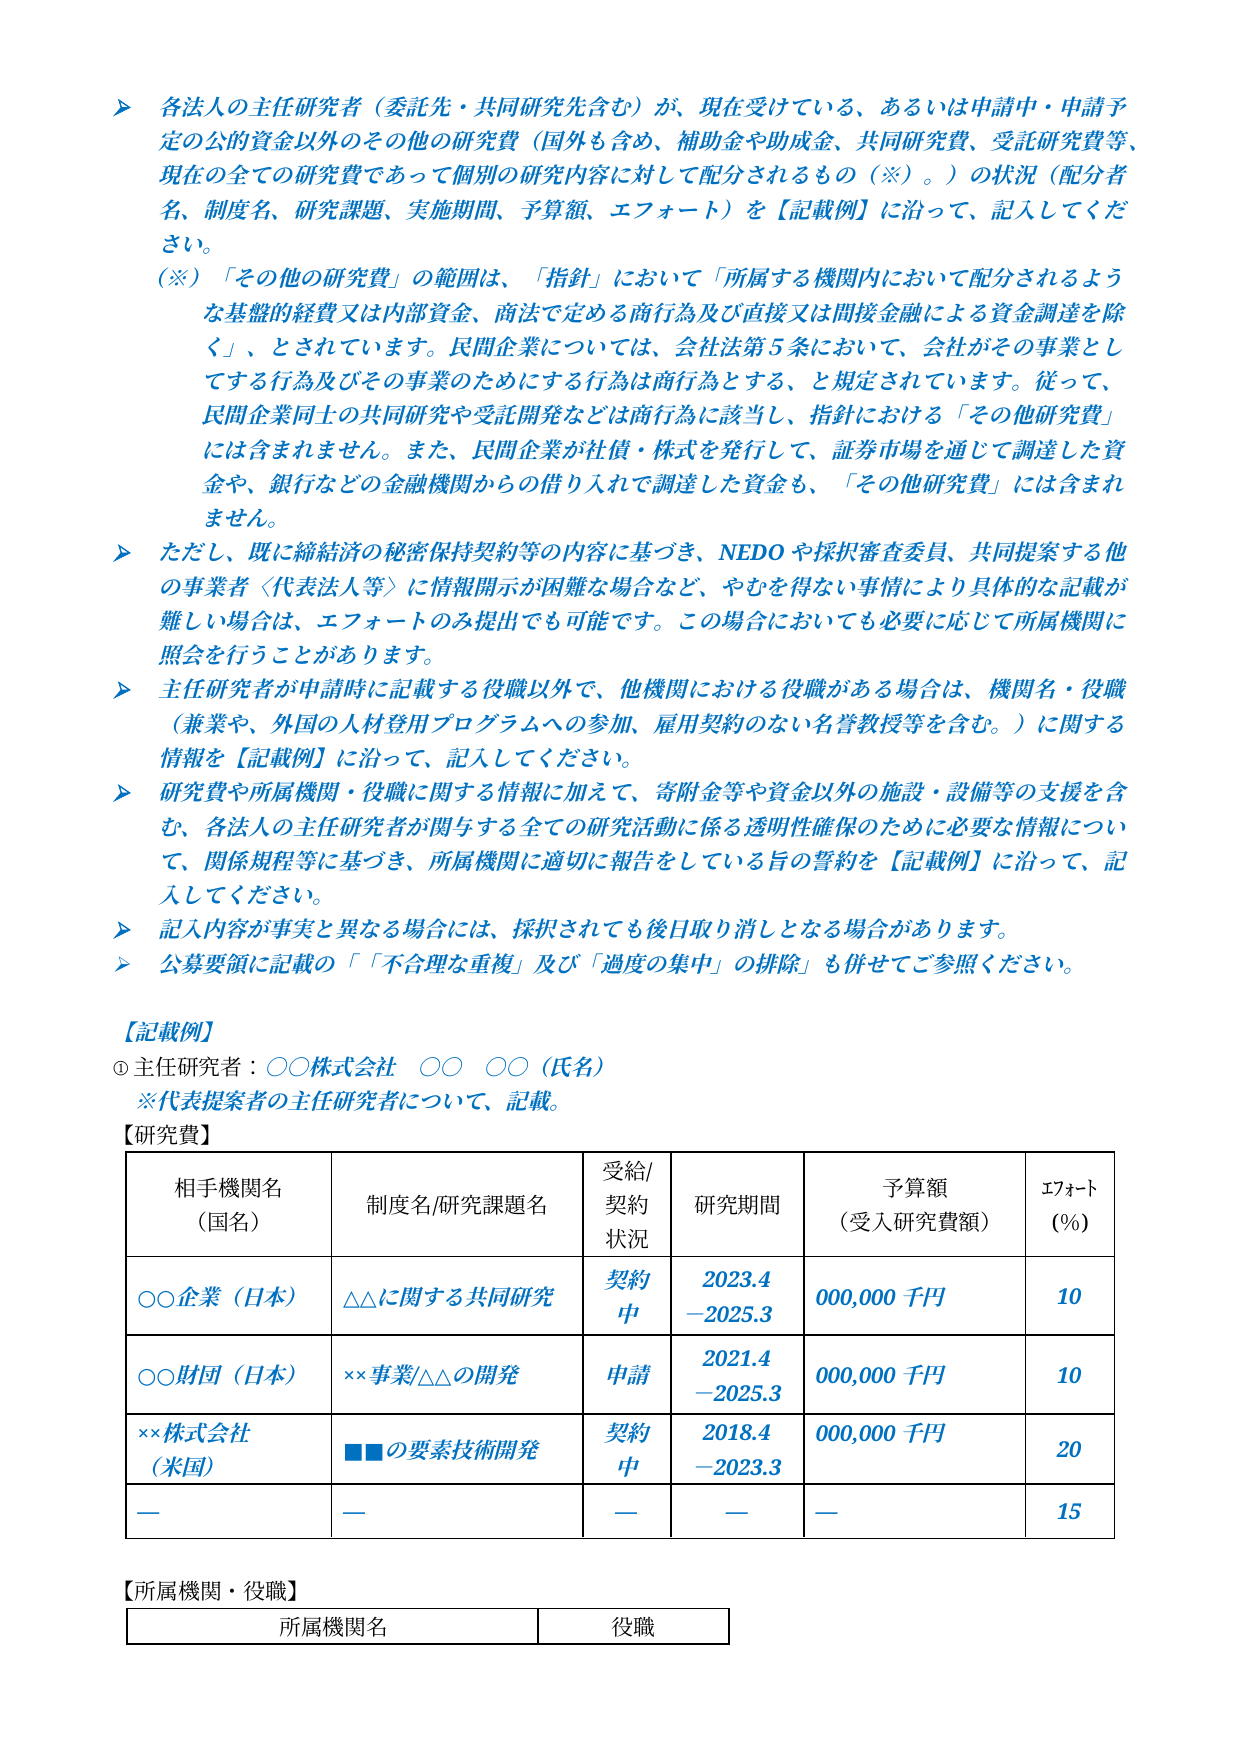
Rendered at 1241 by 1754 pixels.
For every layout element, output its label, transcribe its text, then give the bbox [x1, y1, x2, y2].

text 【研究費】 [112, 1117, 1128, 1151]
table_header 制度名/研究課題名 [332, 1153, 582, 1256]
table_cell 10 [1026, 1257, 1114, 1334]
list ただし、既に締結済の秘密保持契約等の内容に基づき、NEDOや採択審査委員、共同提案する他の事業者〈代表法人等〉に情報開示が困難な場合など、やむを得ない事情により具体的な記載が難しい場合は、エフォートのみ提出でも可能です。この場合においても必要に応じて所属機関に照会を行うことがあります。 [112, 534, 1128, 671]
list 各法人の主任研究者（委託先・共同研究先含む）が、現在受けている、あるいは申請中・申請予定の公的資金以外のその他の研究費（国外も含め、補助金や助成金、共同研究費、受託研究費等、現在の全ての研究費であって個別の研究内容に対して配分されるもの（※）。）の状況（配分者名、制度名、研究課題、実施期間、予算額、エフォート）を【記載例】に沿って、記入してください。 [112, 89, 1128, 260]
list 研究費や所属機関・役職に関する情報に加えて、寄附金等や資金以外の施設・設備等の支援を含む、各法人の主任研究者が関与する全ての研究活動に係る透明性確保のために必要な情報について、関係規程等に基づき、所属機関に適切に報告をしている旨の誓約を【記載例】に沿って、記入してください。 [112, 774, 1128, 911]
table_cell 10 [1026, 1336, 1114, 1413]
list 主任研究者が申請時に記載する役職以外で、他機関における役職がある場合は、機関名・役職（兼業や、外国の人材登用プログラムへの参加、雇用契約のない名誉教授等を含む。）に関する情報を【記載例】に沿って、記入してください。 [112, 671, 1128, 774]
table_cell ― [127, 1485, 331, 1537]
table_cell 契約中 [584, 1257, 670, 1334]
table_header 役職 [539, 1609, 728, 1643]
text 【記載例】 [112, 1014, 1128, 1048]
table_cell ― [805, 1485, 1025, 1537]
table_cell ××事業/△△の開発 [332, 1336, 582, 1413]
list 公募要領に記載の「「不合理な重複」及び「過度の集中」の排除」も併せてご参照ください。 [112, 946, 1128, 980]
table_cell 2023.4 －2025.3 [672, 1257, 803, 1334]
table_cell 000,000千円 [805, 1415, 1025, 1483]
table_cell ― [332, 1485, 582, 1537]
table_cell 契約中 [584, 1415, 670, 1483]
table_cell 15 [1026, 1485, 1114, 1537]
table_cell 20 [1026, 1415, 1114, 1483]
table_cell ××株式会社 （米国） [127, 1415, 331, 1483]
text ※代表提案者の主任研究者について、記載。 [112, 1083, 1128, 1117]
table_cell 2021.4 －2025.3 [672, 1336, 803, 1413]
table_cell ○○財団（日本） [127, 1336, 331, 1413]
list 記入内容が事実と異なる場合には、採択されても後日取り消しとなる場合があります。 [112, 911, 1128, 946]
text 【所属機関・役職】 [112, 1573, 1128, 1607]
table_cell ○○企業（日本） [127, 1257, 331, 1334]
table_header 研究期間 [672, 1153, 803, 1256]
table_cell ― [672, 1485, 803, 1537]
table_header 予算額 （受入研究費額） [805, 1153, 1025, 1256]
table_cell 申請 [584, 1336, 670, 1413]
table_cell 2018.4 －2023.3 [672, 1415, 803, 1483]
text ①主任研究者：○○株式会社 ○○ ○○（氏名） [112, 1048, 1128, 1083]
table_header ｴﾌｫｰﾄ (％) [1026, 1153, 1114, 1256]
table_header 受給/契約 状況 [584, 1153, 670, 1256]
table_cell △△に関する共同研究 [332, 1257, 582, 1334]
table_cell ― [584, 1485, 670, 1537]
table_cell 000,000千円 [805, 1336, 1025, 1413]
text （※）「その他の研究費」の範囲は、「指針」において「所属する機関内において配分されるような基盤的経費又は内部資金、商法で定める商行為及び直接又は間接金融による資金調達を除く」、とされています。民間企業については、会社法第５条において、会社がその事業としてする行為及びその事業のためにする行為は商行為とする、と規定されています。従って、民間企業同士の共同研究や受託開発などは商行為に該当し、指針における「その他研究費」には含まれません。また、民間企業が社債・株式を発行して、証券市場を通じて調達した資金や、銀行などの金融機関からの借り入れで調達した資金も、「その他研究費」には含まれません。 [143, 260, 1128, 534]
table_cell ■■の要素技術開発 [332, 1415, 582, 1483]
table_header 所属機関名 [128, 1609, 537, 1643]
table_header 相手機関名 （国名） [127, 1153, 331, 1256]
table_cell 000,000千円 [805, 1257, 1025, 1334]
